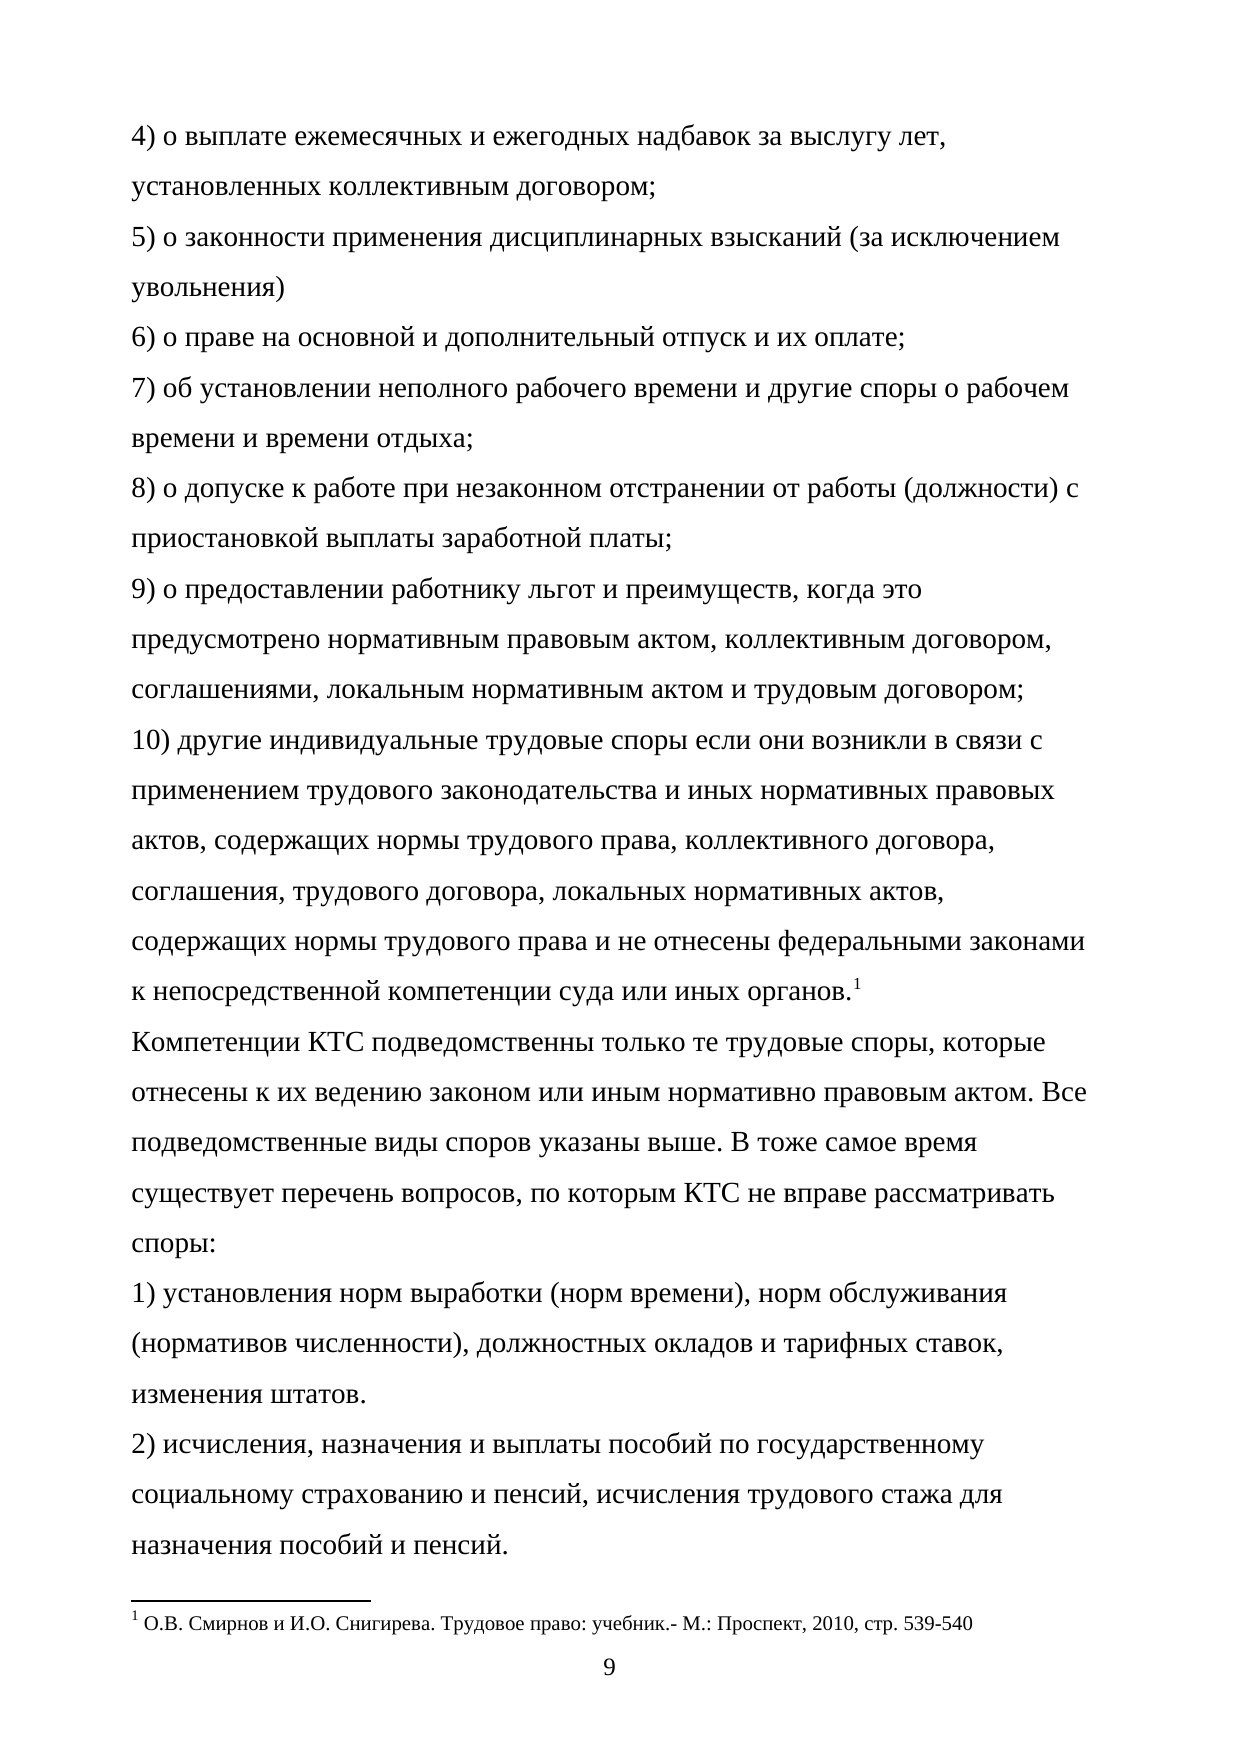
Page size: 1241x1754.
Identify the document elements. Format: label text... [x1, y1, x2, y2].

text 6) о праве на основной и дополнительный отпуск и их оплате; [131, 319, 1096, 353]
text 9) о предоставлении работнику льгот и преимуществ, когда это предусмотрено нормативным правовым актом, коллективным договором, соглашениями, локальным нормативным актом и трудовым договором; [131, 571, 1096, 705]
text 8) о допуске к работе при незаконном отстранении от работы (должности) с приостановкой выплаты заработной платы; [131, 470, 1096, 554]
text Компетенции КТС подведомственны только те трудовые споры, которые отнесены к их ведению законом или иным нормативно правовым актом. Все подведомственные виды споров указаны выше. В тоже самое время существует перечень вопросов, по которым КТС не вправе рассматривать споры: [131, 1024, 1096, 1258]
text 2) исчисления, назначения и выплаты пособий по государственному социальному страхованию и пенсий, исчисления трудового стажа для назначения пособий и пенсий. [131, 1426, 1096, 1560]
text 7) об установлении неполного рабочего времени и другие споры о рабочем времени и времени отдыха; [131, 370, 1096, 453]
text 10) другие индивидуальные трудовые споры если они возникли в связи с применением трудового законодательства и иных нормативных правовых актов, содержащих нормы трудового права, коллективного договора, соглашения, трудового договора, локальных нормативных актов, содержащих нормы трудового права и не отнесены федеральными законами к непосредственной компетенции суда или иных органов. [131, 722, 1096, 1007]
text 1) установления норм выработки (норм времени), норм обслуживания (нормативов численности), должностных окладов и тарифных ставок, изменения штатов. [131, 1275, 1096, 1409]
text 4) о выплате ежемесячных и ежегодных надбавок за выслугу лет, установленных коллективным договором; [131, 118, 1096, 202]
text 5) о законности применения дисциплинарных взысканий (за исключением увольнения) [131, 219, 1096, 303]
